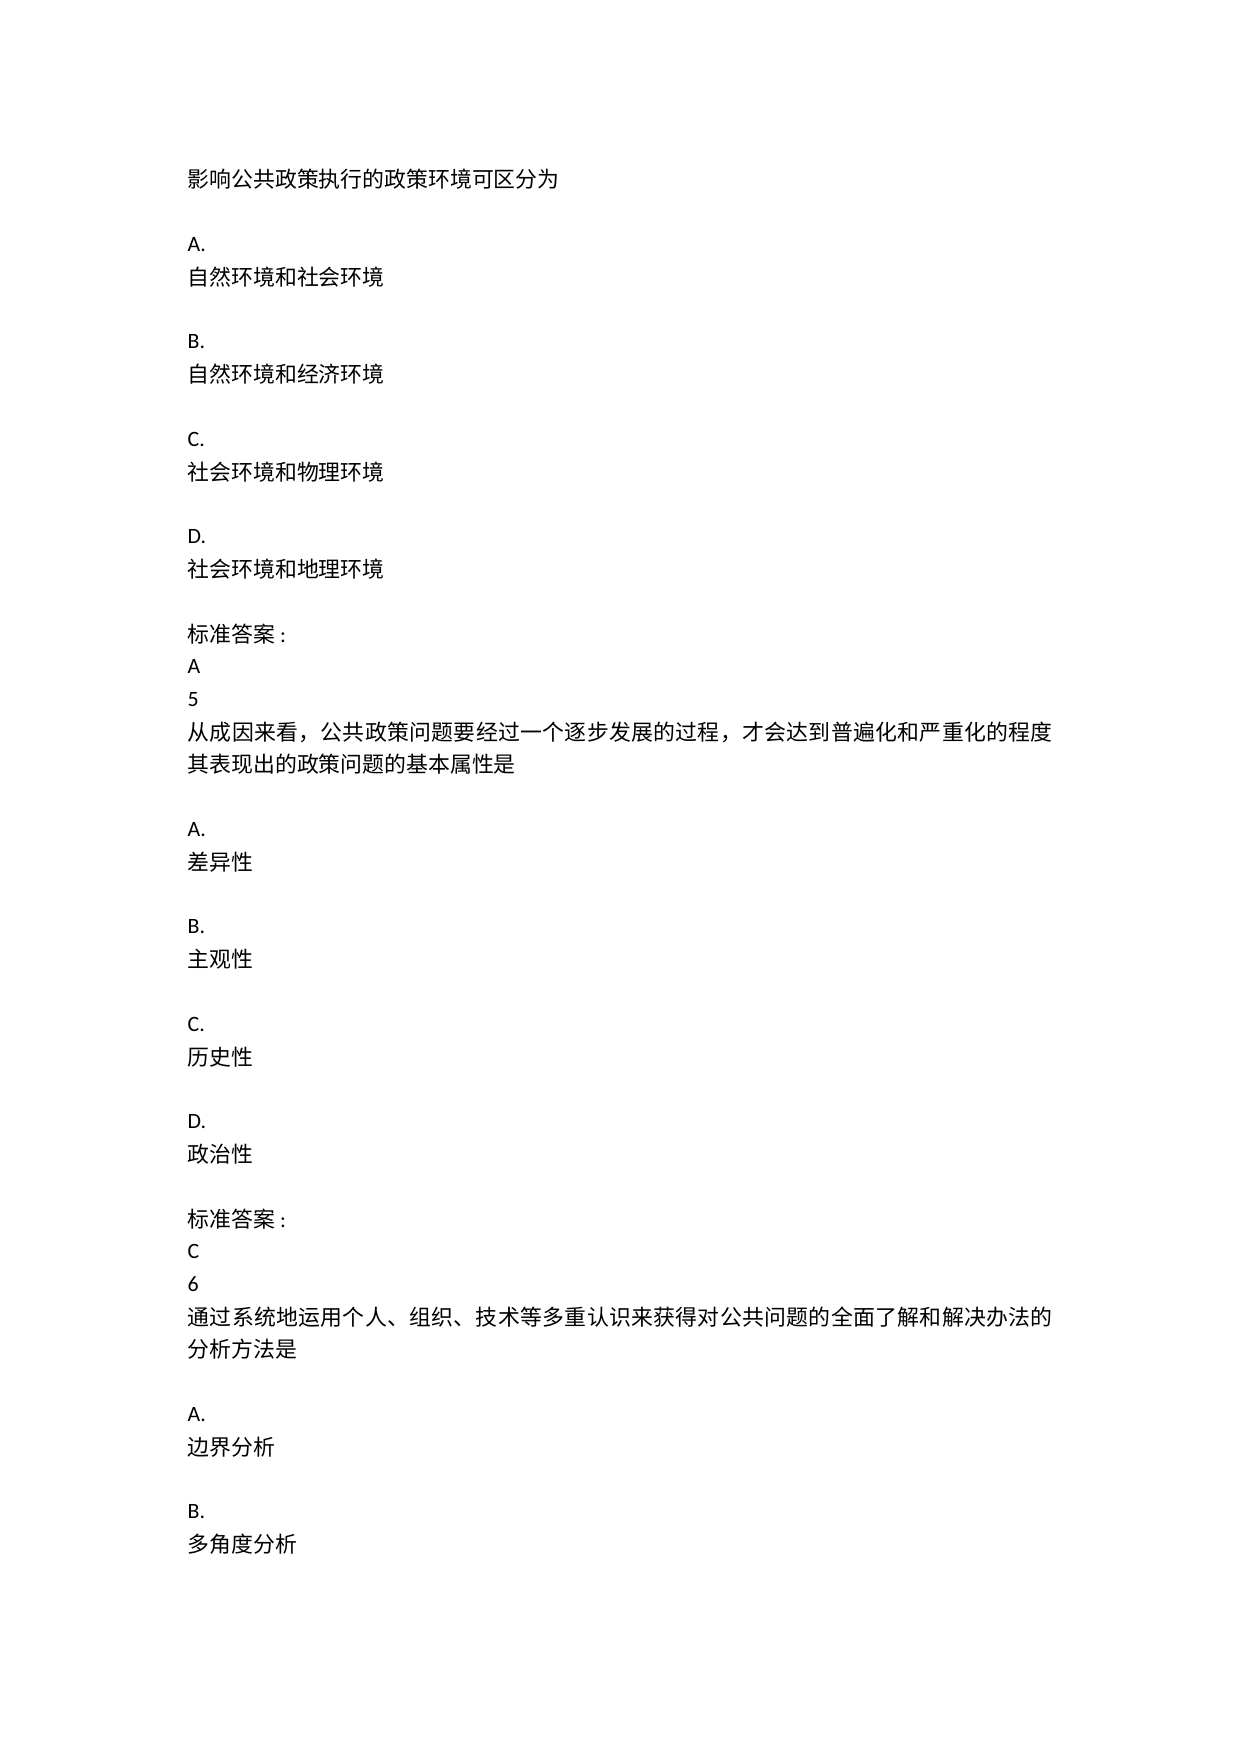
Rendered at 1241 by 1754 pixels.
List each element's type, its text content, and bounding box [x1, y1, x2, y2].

text D. [187, 519, 1053, 552]
text 从成因来看，公共政策问题要经过一个逐步发展的过程，才会达到普遍化和严重化的程度，其表现出的政策问题的基本属性是 [187, 714, 1053, 779]
text 6 [187, 1267, 1053, 1299]
text D. [187, 1104, 1053, 1137]
text 政治性 [187, 1137, 1053, 1169]
text C. [187, 1007, 1053, 1039]
text A [187, 649, 1053, 682]
text 历史性 [187, 1039, 1053, 1072]
text C. [187, 422, 1053, 454]
text 多角度分析 [187, 1527, 1053, 1559]
text 5 [187, 682, 1053, 714]
text C [187, 1234, 1053, 1267]
text B. [187, 1494, 1053, 1527]
text 边界分析 [187, 1429, 1053, 1462]
text 自然环境和经济环境 [187, 357, 1053, 389]
text 主观性 [187, 942, 1053, 974]
text A. [187, 1397, 1053, 1429]
text B. [187, 909, 1053, 942]
text 通过系统地运用个人、组织、技术等多重认识来获得对公共问题的全面了解和解决办法的分析方法是 [187, 1299, 1053, 1364]
text 标准答案 : [187, 617, 1053, 649]
text 差异性 [187, 844, 1053, 877]
text 社会环境和物理环境 [187, 454, 1053, 487]
text 标准答案 : [187, 1202, 1053, 1234]
text 社会环境和地理环境 [187, 552, 1053, 584]
text B. [187, 324, 1053, 357]
text 自然环境和社会环境 [187, 259, 1053, 292]
text A. [187, 812, 1053, 844]
text 影响公共政策执行的政策环境可区分为 [187, 162, 1053, 194]
text A. [187, 227, 1053, 259]
